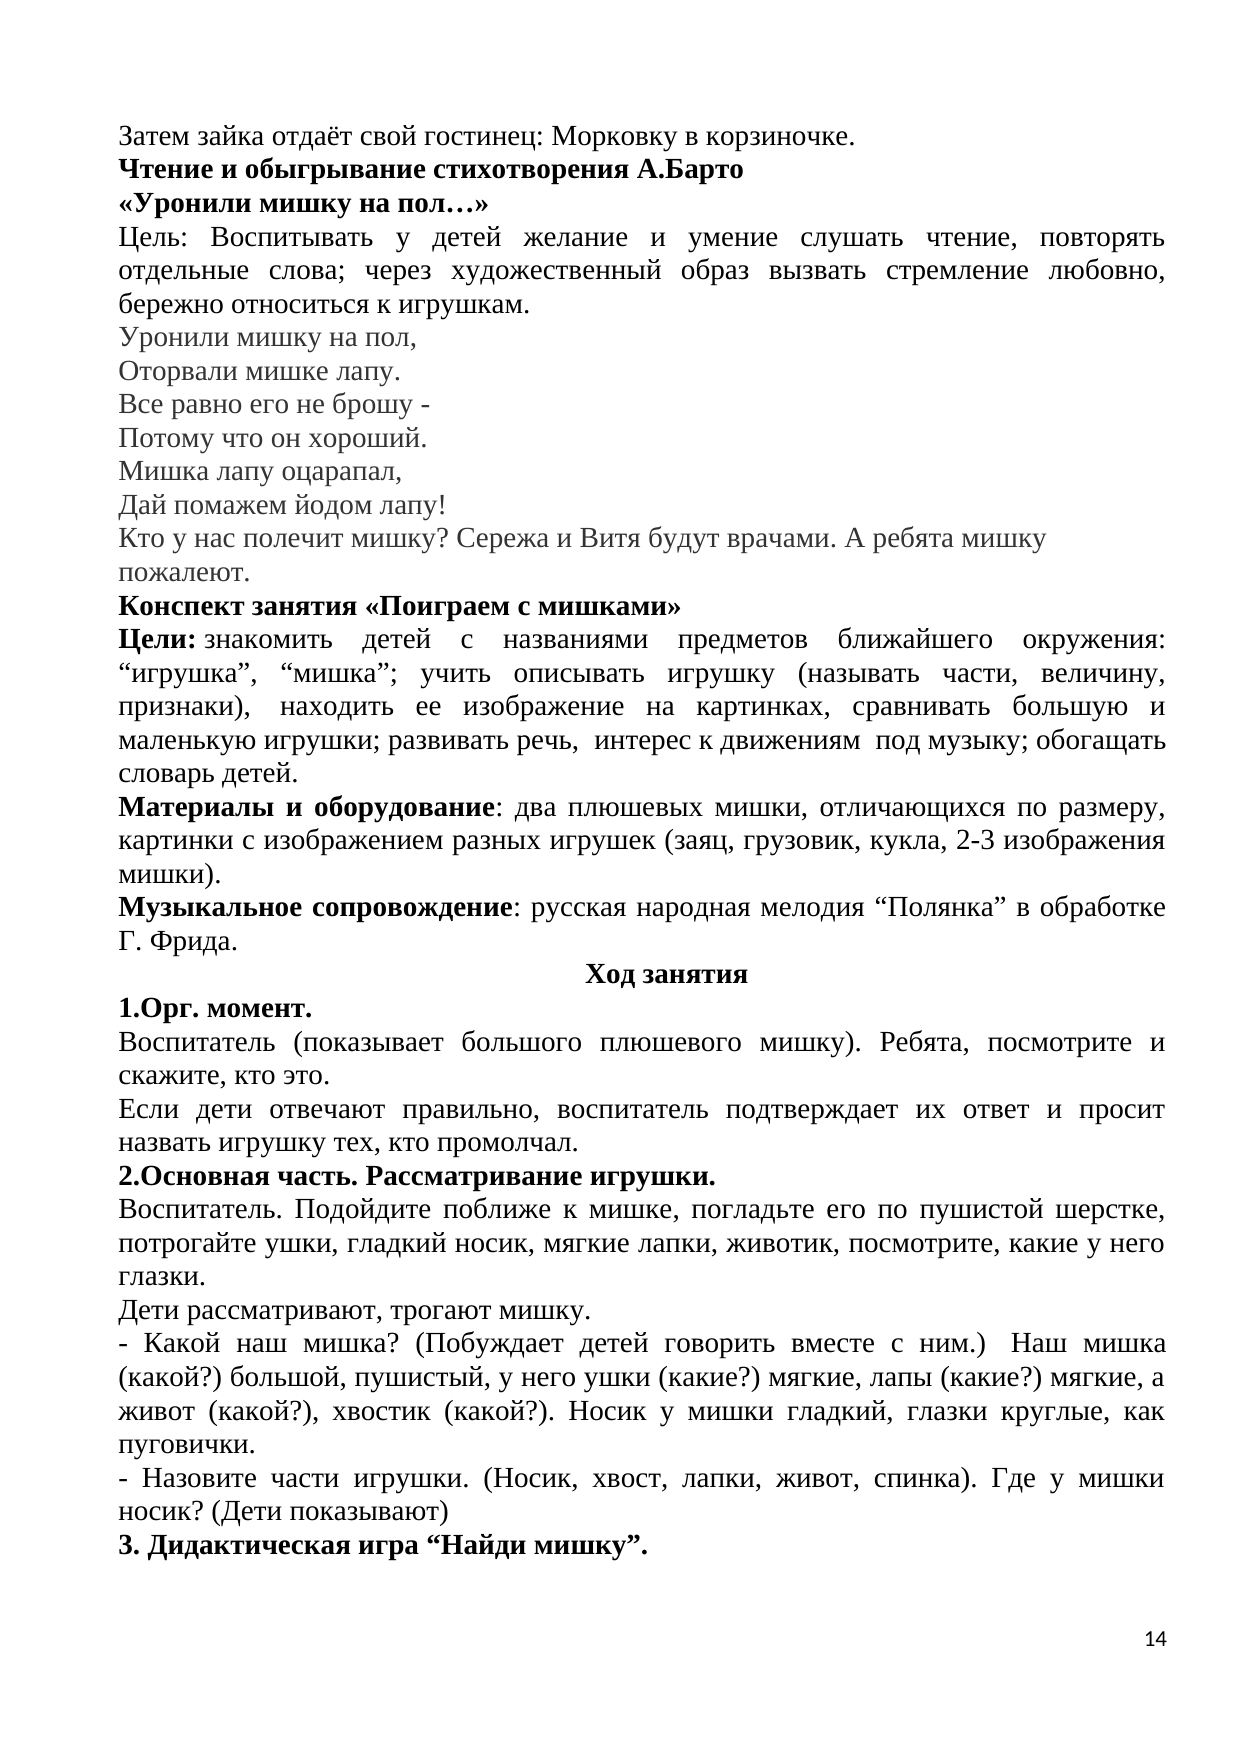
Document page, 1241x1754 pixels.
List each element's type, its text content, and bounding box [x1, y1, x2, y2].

text Чтение и обыгрывание стихотворения А.Барто [118, 152, 1167, 185]
text Если дети отвечают правильно, воспитатель подтверждает их ответ и просит назвать игрушку тех, кто промолчал. [118, 1091, 1167, 1158]
text 3. Дидактическая игра “Найди мишку”. [118, 1527, 1167, 1560]
text Материалы и оборудование: два плюшевых мишки, отличающихся по размеру, картинки с изображением разных игрушек (заяц, грузовик, кукла, 2-3 изображения мишки). [118, 789, 1167, 889]
text - Назовите части игрушки. (Носик, хвост, лапки, живот, спинка). Где у мишки носик? (Дети показывают) [118, 1460, 1167, 1527]
text Мишка лапу оцарапал, Дай помажем йодом лапу! Кто у нас полечит мишку? Сережа и Витя будут врачами. А ребята мишку пожалеют. [118, 453, 1167, 588]
text Затем зайка отдаёт свой гостинец: Морковку в корзиночке. [118, 118, 1167, 152]
text Дети рассматривают, трогают мишку. [118, 1292, 1167, 1326]
text 2.Основная часть. Рассматривание игрушки. [118, 1158, 1167, 1191]
text Музыкальное сопровождение: русская народная мелодия “Полянка” в обработке Г. Фрида. [118, 889, 1167, 957]
text Ход занятия [118, 957, 1167, 990]
text Цели: знакомить детей с названиями предметов ближайшего окружения: “игрушка”, “мишка”; учить описывать игрушку (называть части, величину, признаки), находить ее изображение на картинках, сравнивать большую и маленькую игрушки; развивать речь, интерес к движениям под музыку; обогащать словарь детей. [118, 621, 1167, 789]
text «Уронили мишку на пол…» [118, 185, 1167, 219]
text - Какой наш мишка? (Побуждает детей говорить вместе с ним.) Наш мишка (какой?) большой, пушистый, у него ушки (какие?) мягкие, лапы (какие?) мягкие, а живот (какой?), хвостик (какой?). Носик у мишки гладкий, глазки круглые, как пуговички. [118, 1326, 1167, 1460]
text Уронили мишку на пол, Оторвали мишке лапу. Все равно его не брошу - Потому что он хороший. [118, 319, 1167, 453]
text Цель: Воспитывать у детей желание и умение слушать чтение, повторять отдельные слова; через художественный образ вызвать стремление любовно, бережно относиться к игрушкам. [118, 219, 1167, 319]
text 1.Орг. момент. [118, 990, 1167, 1024]
text Конспект занятия «Поиграем с мишками» [118, 588, 1167, 621]
text Воспитатель (показывает большого плюшевого мишку). Ребята, посмотрите и скажите, кто это. [118, 1024, 1167, 1091]
text Воспитатель. Подойдите поближе к мишке, погладьте его по пушистой шерстке, потрогайте ушки, гладкий носик, мягкие лапки, животик, посмотрите, какие у него глазки. [118, 1191, 1167, 1292]
